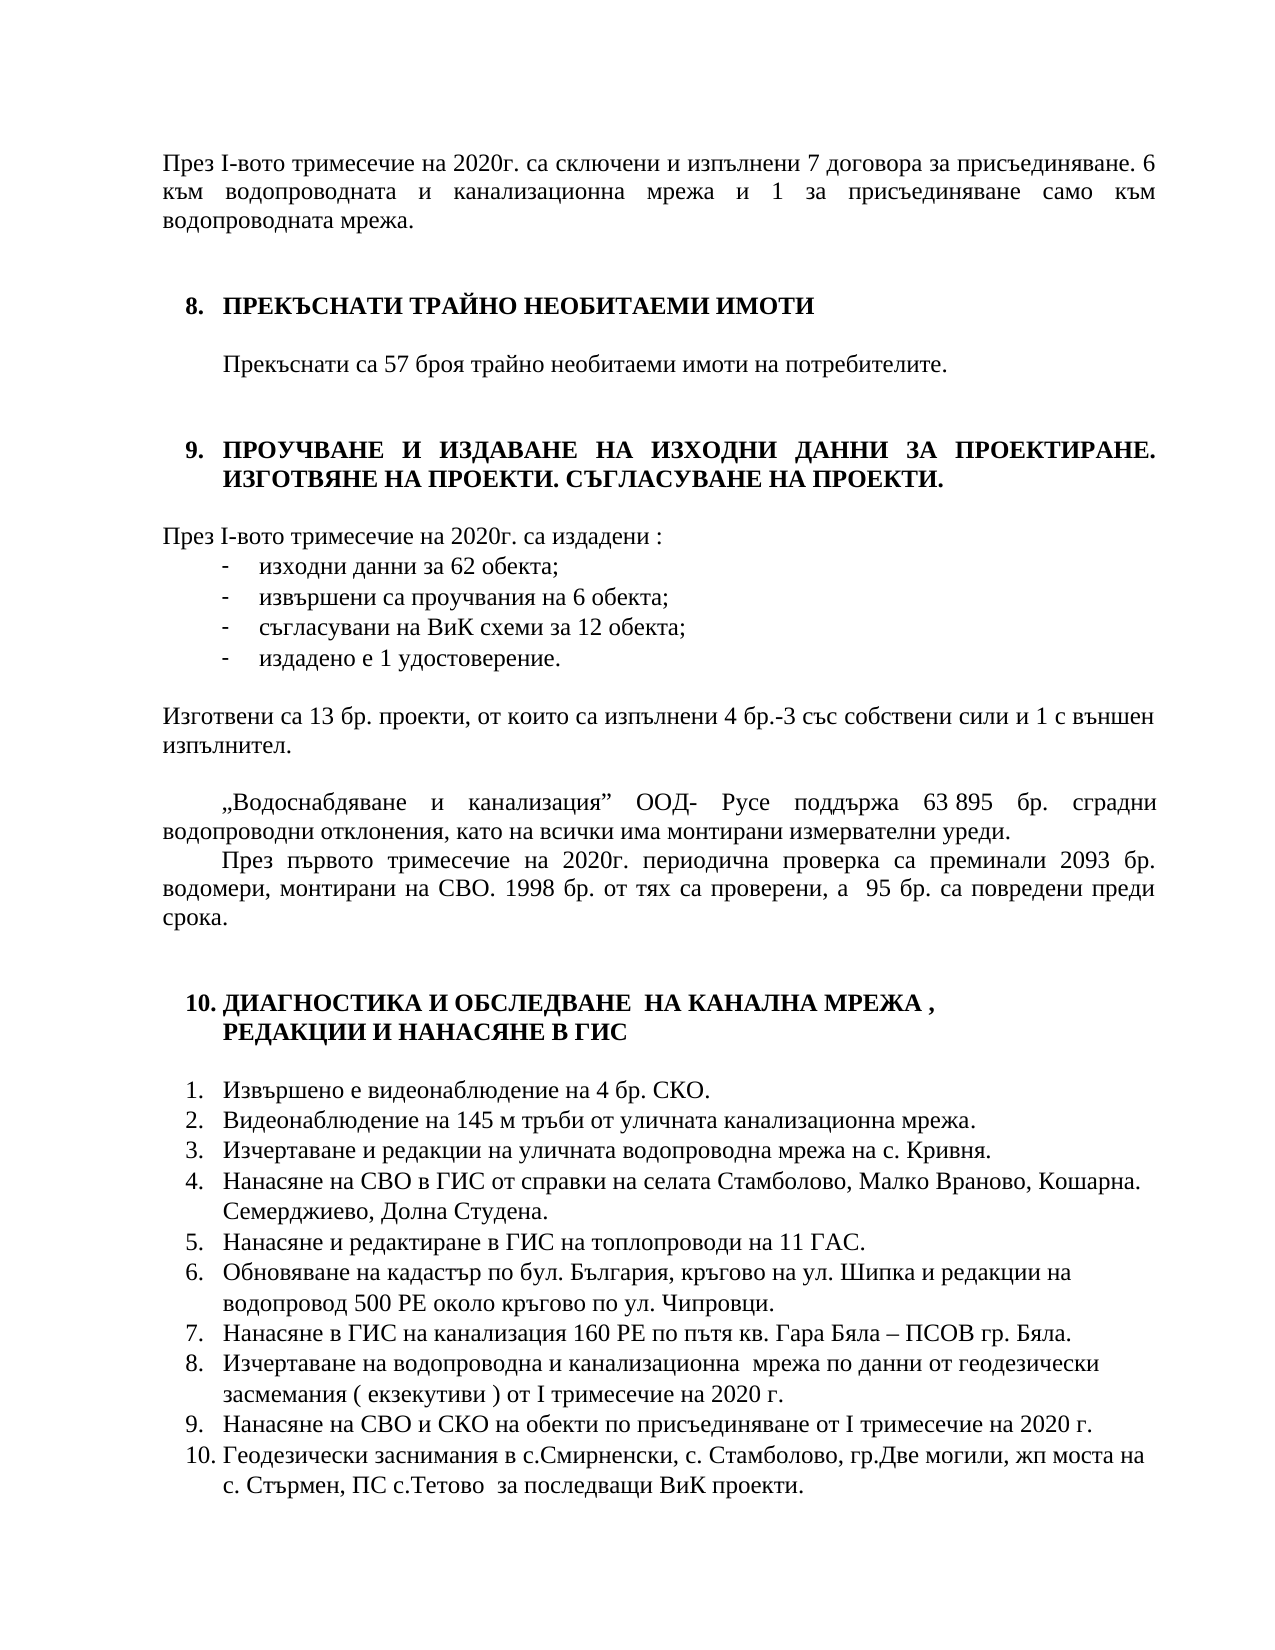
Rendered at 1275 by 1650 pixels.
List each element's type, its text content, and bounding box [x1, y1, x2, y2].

list Изчертаване на водопроводна и канализационна мрежа по данни от геодезически засмемания ( екзекутиви ) от I тримесечие на 2020 г. [185, 1348, 1157, 1408]
list ДИАГНОСТИКА И ОБСЛЕДВАНЕ НА КАНАЛНА МРЕЖА , [185, 988, 1157, 1017]
text През І-вото тримесечие на 2020г. са издадени : [148, 521, 1157, 550]
list издадено е 1 удостоверение. [221, 642, 1157, 672]
text „Водоснабдяване и канализация” ООД- Русе поддържа 63 895 бр. сградни водопроводни отклонения, като на всички има монтирани измервателни уреди. [162, 787, 1157, 845]
list извършени са проучвания на 6 обекта; [221, 581, 1157, 611]
list Нанасяне на СВО и СКО на обекти по присъединяване от I тримесечие на 2020 г. [185, 1409, 1157, 1438]
text Изготвени са 13 бр. проекти, от които са изпълнени 4 бр.-3 със собствени сили и 1 с външен изпълнител. [162, 701, 1157, 758]
list Изчертаване и редакции на уличната водопроводна мрежа на с. Кривня. [185, 1136, 1157, 1164]
text През първото тримесечие на 2020г. периодична проверка са преминали 2093 бр. водомери, монтирани на СВО. 1998 бр. от тях са проверени, а 95 бр. са повредени преди срока. [162, 845, 1157, 931]
list изходни данни за 62 обекта; [221, 550, 1157, 581]
list ПРЕКЪСНАТИ ТРАЙНО НЕОБИТАЕМИ ИМОТИ [185, 291, 1157, 320]
list Нанасяне в ГИС на канализация 160 РЕ по пътя кв. Гара Бяла – ПСОВ гр. Бяла. [185, 1318, 1157, 1347]
text През І-вото тримесечие на 2020г. са сключени и изпълнени 7 договора за присъединяване. 6 към водопроводната и канализационна мрежа и 1 за присъединяване само към водопроводната мрежа. [162, 148, 1157, 234]
list Нанасяне на СВО в ГИС от справки на селата Стамболово, Малко Враново, Кошарна. Семерджиево, Долна Студена. [185, 1166, 1157, 1225]
list съгласувани на ВиК схеми за 12 обекта; [221, 611, 1157, 642]
list Обновяване на кадастър по бул. България, кръгово на ул. Шипка и редакции на водопровод 500 РЕ около кръгово по ул. Чипровци. [185, 1257, 1157, 1316]
list РЕДАКЦИИ И НАНАСЯНЕ В ГИС [223, 1017, 1157, 1046]
list Извършено е видеонаблюдение на 4 бр. СКО. [185, 1075, 1157, 1103]
list Прекъснати са 57 броя трайно необитаеми имоти на потребителите. [223, 349, 1157, 378]
list Видеонаблюдение на 145 м тръби от уличната канализационна мрежа. [185, 1105, 1157, 1134]
list ПРОУЧВАНЕ И ИЗДАВАНЕ НА ИЗХОДНИ ДАННИ ЗА ПРОЕКТИРАНЕ. ИЗГОТВЯНЕ НА ПРОЕКТИ. СЪГЛАСУВАНЕ НА ПРОЕКТИ. [185, 435, 1157, 493]
list Геодезически заснимания в с.Смирненски, с. Стамболово, гр.Две могили, жп моста на с. Стърмен, ПС с.Тетово за последващи ВиК проекти. [185, 1440, 1157, 1499]
list Нанасяне и редактиране в ГИС на топлопроводи на 11 ГАС. [185, 1227, 1157, 1256]
